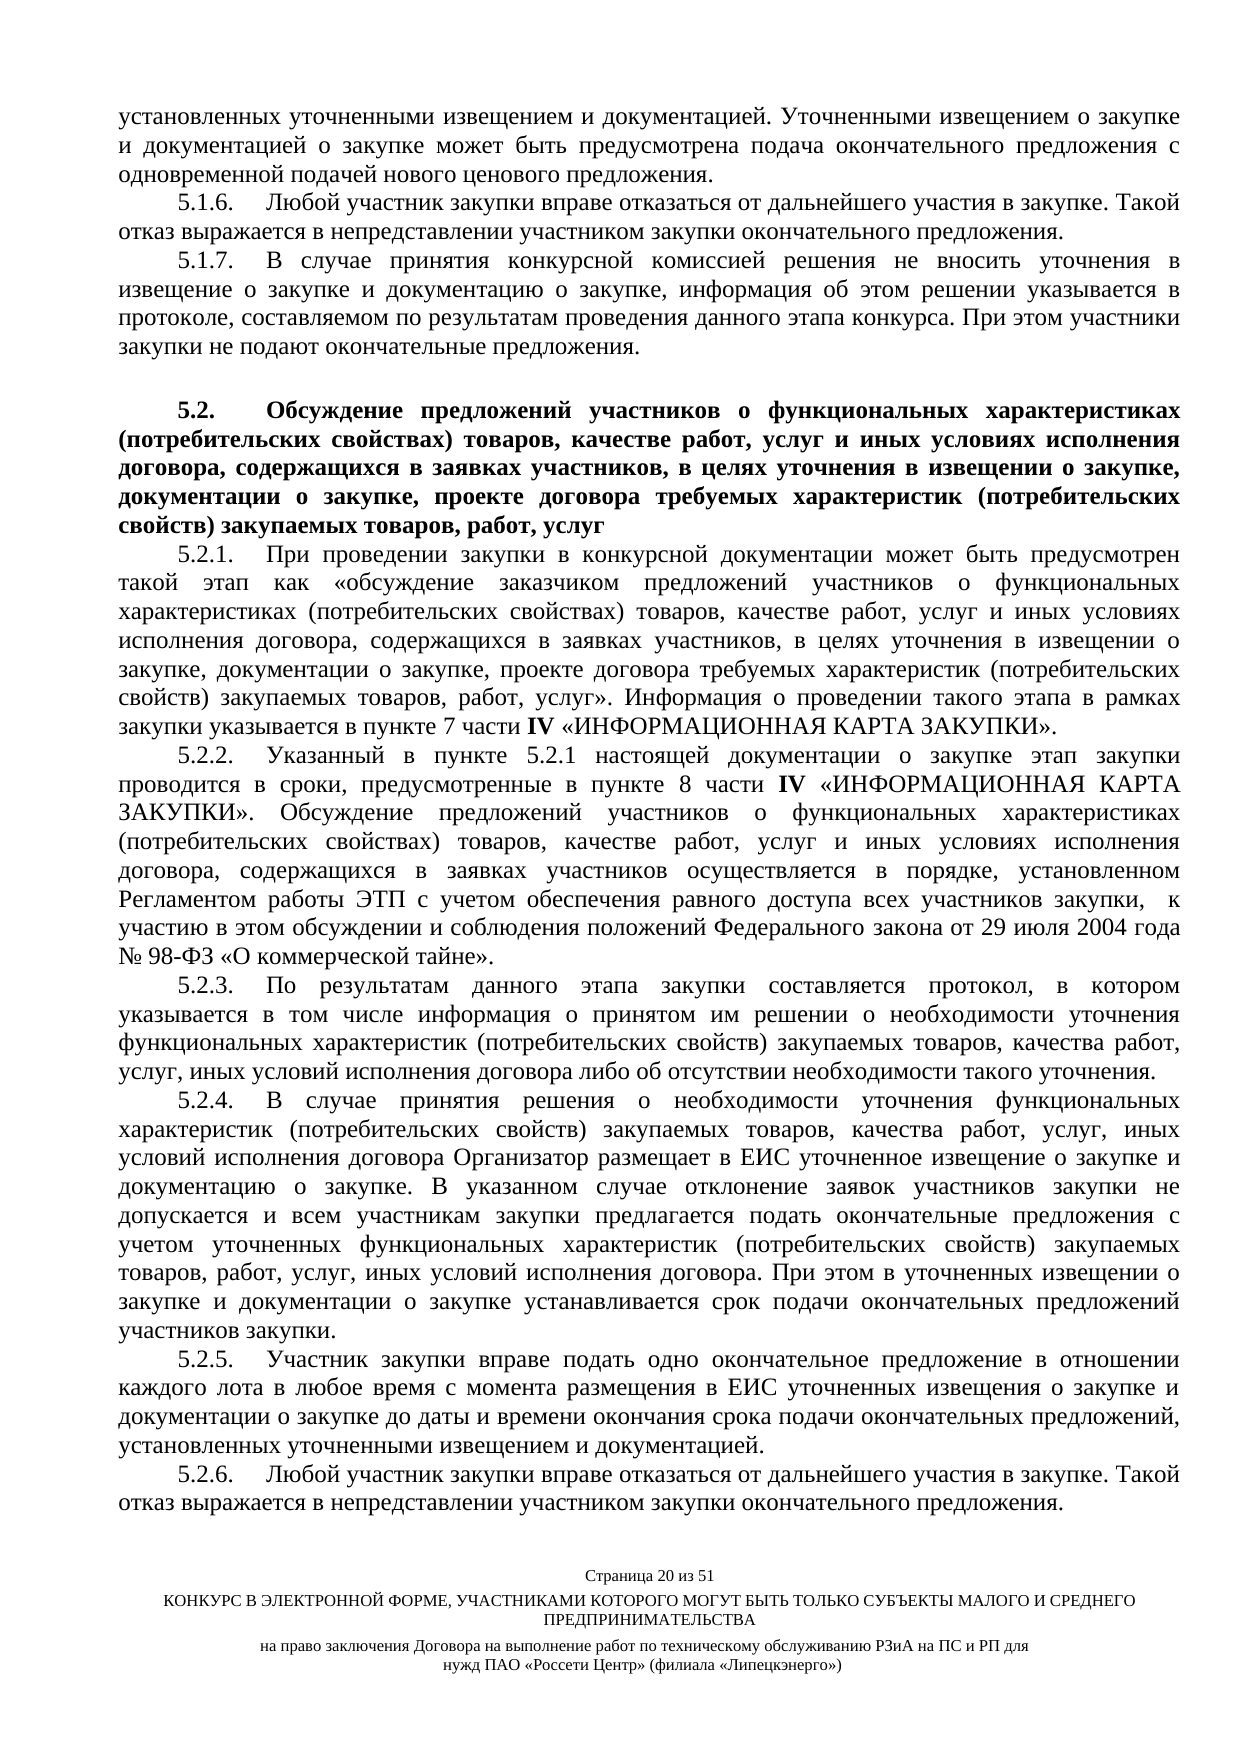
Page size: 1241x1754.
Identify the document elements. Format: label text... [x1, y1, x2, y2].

subtitle Участник закупки вправе подать одно окончательное предложение в отношении каждого лота в любое время с момента размещения в ЕИС уточненных извещения о закупке и документации о закупке до даты и времени окончания срока подачи окончательных предложений, установленных уточненными извещением и документацией. [118, 1344, 1181, 1459]
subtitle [118, 101, 1181, 187]
subtitle При проведении закупки в конкурсной документации может быть предусмотрен такой этап как «обсуждение заказчиком предложений участников о функциональных характеристиках (потребительских свойствах) товаров, качестве работ, услуг и иных условиях исполнения договора, содержащихся в заявках участников, в целях уточнения в извещении о закупке, документации о закупке, проекте договора требуемых характеристик (потребительских свойств) закупаемых товаров, работ, услуг». Информация о проведении такого этапа в рамках закупки указывается в пункте 7 части IV «ИНФОРМАЦИОННАЯ КАРТА ЗАКУПКИ». [118, 539, 1181, 740]
subtitle Любой участник закупки вправе отказаться от дальнейшего участия в закупке. Такой отказ выражается в непредставлении участником закупки окончательного предложения. [118, 187, 1181, 245]
subtitle Любой участник закупки вправе отказаться от дальнейшего участия в закупке. Такой отказ выражается в непредставлении участником закупки окончательного предложения. [118, 1459, 1181, 1516]
subtitle Указанный в пункте 5.2.1 настоящей документации о закупке этап закупки проводится в сроки, предусмотренные в пункте 8 части IV «ИНФОРМАЦИОННАЯ КАРТА ЗАКУПКИ». Обсуждение предложений участников о функциональных характеристиках (потребительских свойствах) товаров, качестве работ, услуг и иных условиях исполнения договора, содержащихся в заявках участников осуществляется в порядке, установленном Регламентом работы ЭТП с учетом обеспечения равного доступа всех участников закупки, к участию в этом обсуждении и соблюдения положений Федерального закона от 29 июля 2004 года № 98-ФЗ «О коммерческой тайне». [118, 740, 1181, 970]
subtitle В случае принятия решения о необходимости уточнения функциональных характеристик (потребительских свойств) закупаемых товаров, качества работ, услуг, иных условий исполнения договора Организатор размещает в ЕИС уточненное извещение о закупке и документацию о закупке. В указанном случае отклонение заявок участников закупки не допускается и всем участникам закупки предлагается подать окончательные предложения с учетом уточненных функциональных характеристик (потребительских свойств) закупаемых товаров, работ, услуг, иных условий исполнения договора. При этом в уточненных извещении о закупке и документации о закупке устанавливается срок подачи окончательных предложений участников закупки. [118, 1085, 1181, 1344]
subtitle В случае принятия конкурсной комиссией решения не вносить уточнения в извещение о закупке и документацию о закупке, информация об этом решении указывается в протоколе, составляемом по результатам проведения данного этапа конкурса. При этом участники закупки не подают окончательные предложения. [118, 245, 1181, 360]
subtitle По результатам данного этапа закупки составляется протокол, в котором указывается в том числе информация о принятом им решении о необходимости уточнения функциональных характеристик (потребительских свойств) закупаемых товаров, качества работ, услуг, иных условий исполнения договора либо об отсутствии необходимости такого уточнения. [118, 970, 1181, 1085]
subtitle Обсуждение предложений участников о функциональных характеристиках (потребительских свойствах) товаров, качестве работ, услуг и иных условиях исполнения договора, содержащихся в заявках участников, в целях уточнения в извещении о закупке, документации о закупке, проекте договора требуемых характеристик (потребительских свойств) закупаемых товаров, работ, услуг [118, 395, 1181, 539]
